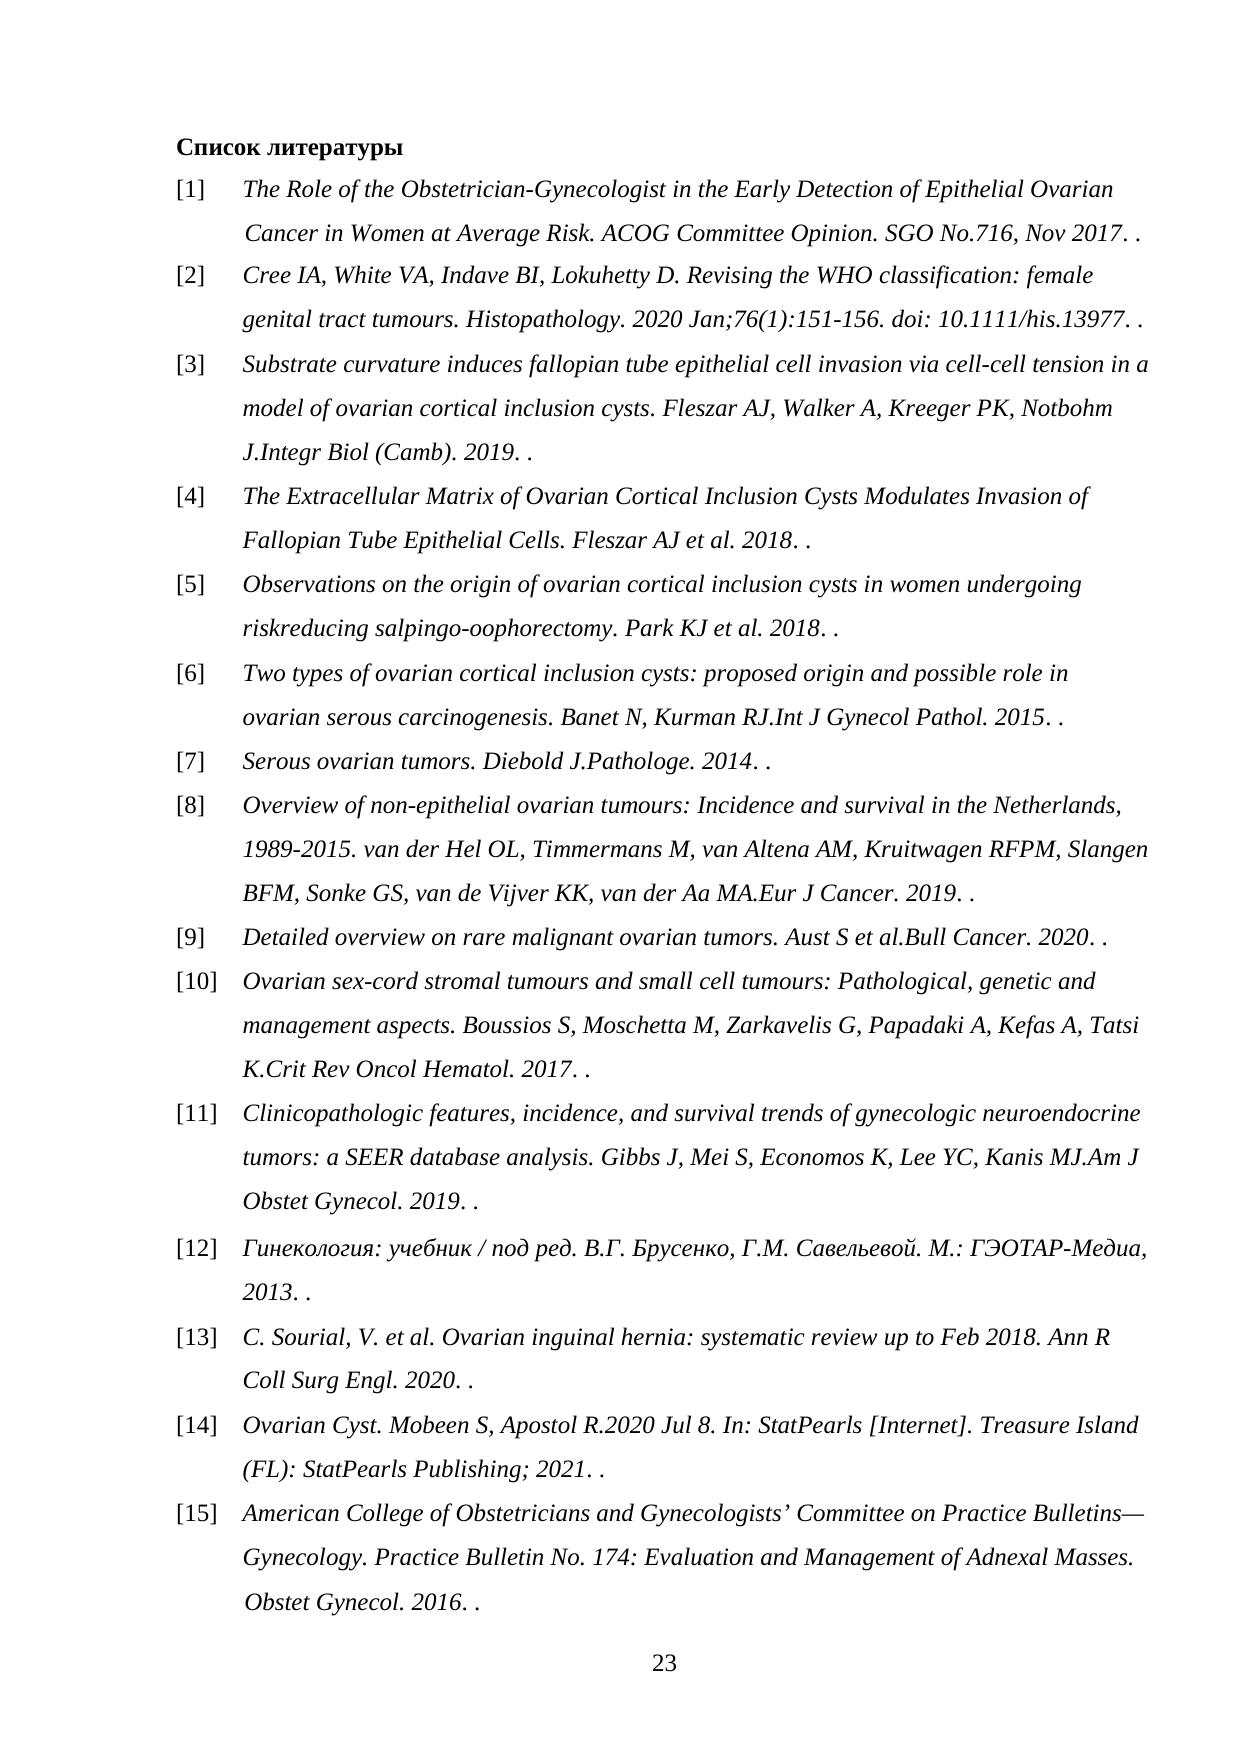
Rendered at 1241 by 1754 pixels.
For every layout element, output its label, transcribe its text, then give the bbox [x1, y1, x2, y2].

list The Role of the Obstetrician-Gynecologist in the Early Detection of Epithelial Ovarian [176, 174, 1152, 203]
list Cree IA, White VA, Indave BI, Lokuhetty D. Revising the WHO classification: female genital tract tumours. Histopathology. 2020 Jan;76(1):151-156. doi: 10.1111/his.13977. . [176, 261, 1152, 333]
list Serous ovarian tumors. Diebold J.Pathologe. 2014. . [176, 746, 1152, 775]
text Obstet Gynecol. 2016. . [244, 1587, 1152, 1615]
list Ovarian Cyst. Mobeen S, Apostol R.2020 Jul 8. In: StatPearls [Internet]. Treasure Island (FL): StatPearls Publishing; 2021. . [176, 1410, 1152, 1483]
list The Extracellular Matrix of Ovarian Cortical Inclusion Cysts Modulates Invasion of Fallopian Tube Epithelial Cells. Fleszar AJ et al. 2018. . [176, 481, 1152, 554]
text Cancer in Women at Average Risk. ACOG Committee Opinion. SGO No.716, Nov 2017. . [140, 218, 1141, 246]
list Clinicopathologic features, incidence, and survival trends of gynecologic neuroendocrine tumors: a SEER database analysis. Gibbs J, Mei S, Economos K, Lee YC, Kanis MJ.Am J Obstet Gynecol. 2019. . [176, 1098, 1152, 1215]
list Two types of ovarian cortical inclusion cysts: proposed origin and possible role in ovarian serous carcinogenesis. Banet N, Kurman RJ.Int J Gynecol Pathol. 2015. . [176, 658, 1152, 731]
list Гинекология: учебник / под ред. В.Г. Брусенко, Г.М. Савельевой. М.: ГЭОТАР-Медиа, 2013. . [176, 1233, 1152, 1306]
list Substrate curvature induces fallopian tube epithelial cell invasion via cell-cell tension in a model of ovarian cortical inclusion cysts. Fleszar AJ, Walker A, Kreeger PK, Notbohm J.Integr Biol (Camb). 2019. . [176, 349, 1152, 466]
text Список литературы [176, 132, 1152, 161]
list Ovarian sex-cord stromal tumours and small cell tumours: Pathological, genetic and management aspects. Boussios S, Moschetta M, Zarkavelis G, Papadaki A, Kefas A, Tatsi K.Crit Rev Oncol Hematol. 2017. . [176, 966, 1152, 1082]
list C. Sourial, V. et al. Ovarian inguinal hernia: systematic review up to Feb 2018. Ann R Coll Surg Engl. 2020. . [176, 1322, 1152, 1394]
list American College of Obstetricians and Gynecologists’ Committee on Practice Bulletins— Gynecology. Practice Bulletin No. 174: Evaluation and Management of Adnexal Masses. [176, 1498, 1152, 1571]
list Observations on the origin of ovarian cortical inclusion cysts in women undergoing riskreducing salpingo-oophorectomy. Park KJ et al. 2018. . [176, 569, 1152, 642]
list Overview of non-epithelial ovarian tumours: Incidence and survival in the Netherlands, 1989-2015. van der Hel OL, Timmermans M, van Altena AM, Kruitwagen RFPM, Slangen BFM, Sonke GS, van de Vijver KK, van der Aa MA.Eur J Cancer. 2019. . [176, 790, 1152, 907]
list Detailed overview on rare malignant ovarian tumors. Aust S et al.Bull Cancer. 2020. . [176, 922, 1152, 951]
